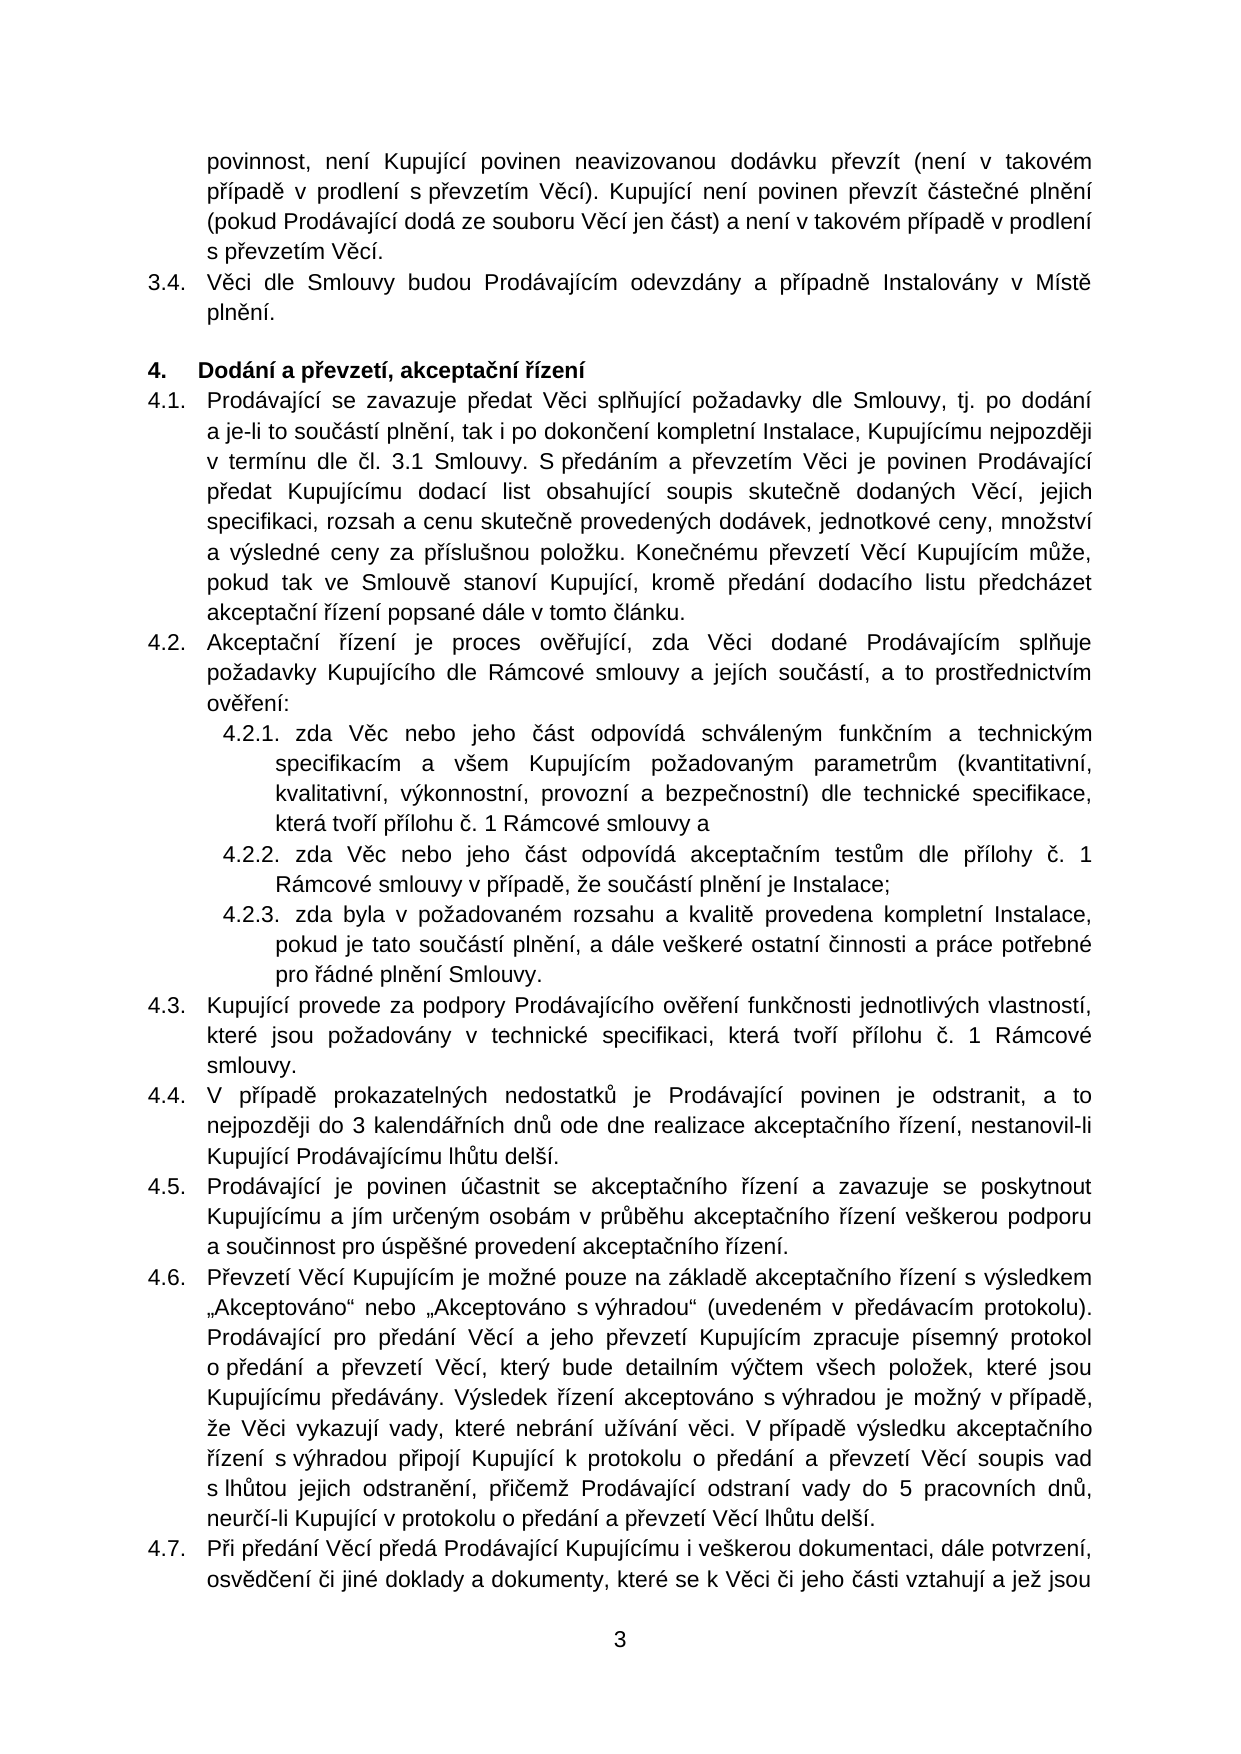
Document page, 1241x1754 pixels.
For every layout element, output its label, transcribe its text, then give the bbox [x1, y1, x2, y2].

list zda Věc nebo jeho část odpovídá akceptačním testům dle přílohy č. 1 Rámcové smlouvy v případě, že součástí plnění je Instalace; [223, 841, 1093, 897]
list Akceptační řízení je proces ověřující, zda Věci dodané Prodávajícím splňuje požadavky Kupujícího dle Rámcové smlouvy a jejích součástí, a to prostřednictvím ověření: [148, 629, 1093, 716]
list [148, 148, 1093, 264]
list Věci dle Smlouvy budou Prodávajícím odevzdány a případně Instalovány v Místě plnění. [148, 268, 1093, 325]
list Prodávající je povinen účastnit se akceptačního řízení a zavazuje se poskytnout Kupujícímu a jím určeným osobám v průběhu akceptačního řízení veškerou podporu a součinnost pro úspěšné provedení akceptačního řízení. [148, 1173, 1093, 1260]
list Prodávající se zavazuje předat Věci splňující požadavky dle Smlouvy, tj. po dodání a je-li to součástí plnění, tak i po dokončení kompletní Instalace, Kupujícímu nejpozději v termínu dle čl. 3.1 Smlouvy. S předáním a převzetím Věci je povinen Prodávající předat Kupujícímu dodací list obsahující soupis skutečně dodaných Věcí, jejich specifikaci, rozsah a cenu skutečně provedených dodávek, jednotkové ceny, množství a výsledné ceny za příslušnou položku. Konečnému převzetí Věcí Kupujícím může, pokud tak ve Smlouvě stanoví Kupující, kromě předání dodacího listu předcházet akceptační řízení popsané dále v tomto článku. [148, 387, 1093, 625]
list V případě prokazatelných nedostatků je Prodávající povinen je odstranit, a to nejpozději do 3 kalendářních dnů ode dne realizace akceptačního řízení, nestanovil-li Kupující Prodávajícímu lhůtu delší. [148, 1082, 1093, 1169]
list Kupující provede za podpory Prodávajícího ověření funkčnosti jednotlivých vlastností, které jsou požadovány v technické specifikaci, která tvoří přílohu č. 1 Rámcové smlouvy. [148, 992, 1093, 1078]
list zda byla v požadovaném rozsahu a kvalitě provedena kompletní Instalace, pokud je tato součástí plnění, a dále veškeré ostatní činnosti a práce potřebné pro řádné plnění Smlouvy. [223, 901, 1093, 988]
list Převzetí Věcí Kupujícím je možné pouze na základě akceptačního řízení s výsledkem „Akceptováno“ nebo „Akceptováno s výhradou“ (uvedeném v předávacím protokolu). Prodávající pro předání Věcí a jeho převzetí Kupujícím zpracuje písemný protokol o předání a převzetí Věcí, který bude detailním výčtem všech položek, které jsou Kupujícímu předávány. Výsledek řízení akceptováno s výhradou je možný v případě, že Věci vykazují vady, které nebrání užívání věci. V případě výsledku akceptačního řízení s výhradou připojí Kupující k protokolu o předání a převzetí Věcí soupis vad s lhůtou jejich odstranění, přičemž Prodávající odstraní vady do 5 pracovních dnů, neurčí-li Kupující v protokolu o předání a převzetí Věcí lhůtu delší. [148, 1263, 1093, 1532]
list Dodání a převzetí, akceptační řízení [148, 357, 1093, 384]
list zda Věc nebo jeho část odpovídá schváleným funkčním a technickým specifikacím a všem Kupujícím požadovaným parametrům (kvantitativní, kvalitativní, výkonnostní, provozní a bezpečnostní) dle technické specifikace, která tvoří přílohu č. 1 Rámcové smlouvy a [223, 720, 1093, 837]
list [148, 1535, 1093, 1592]
